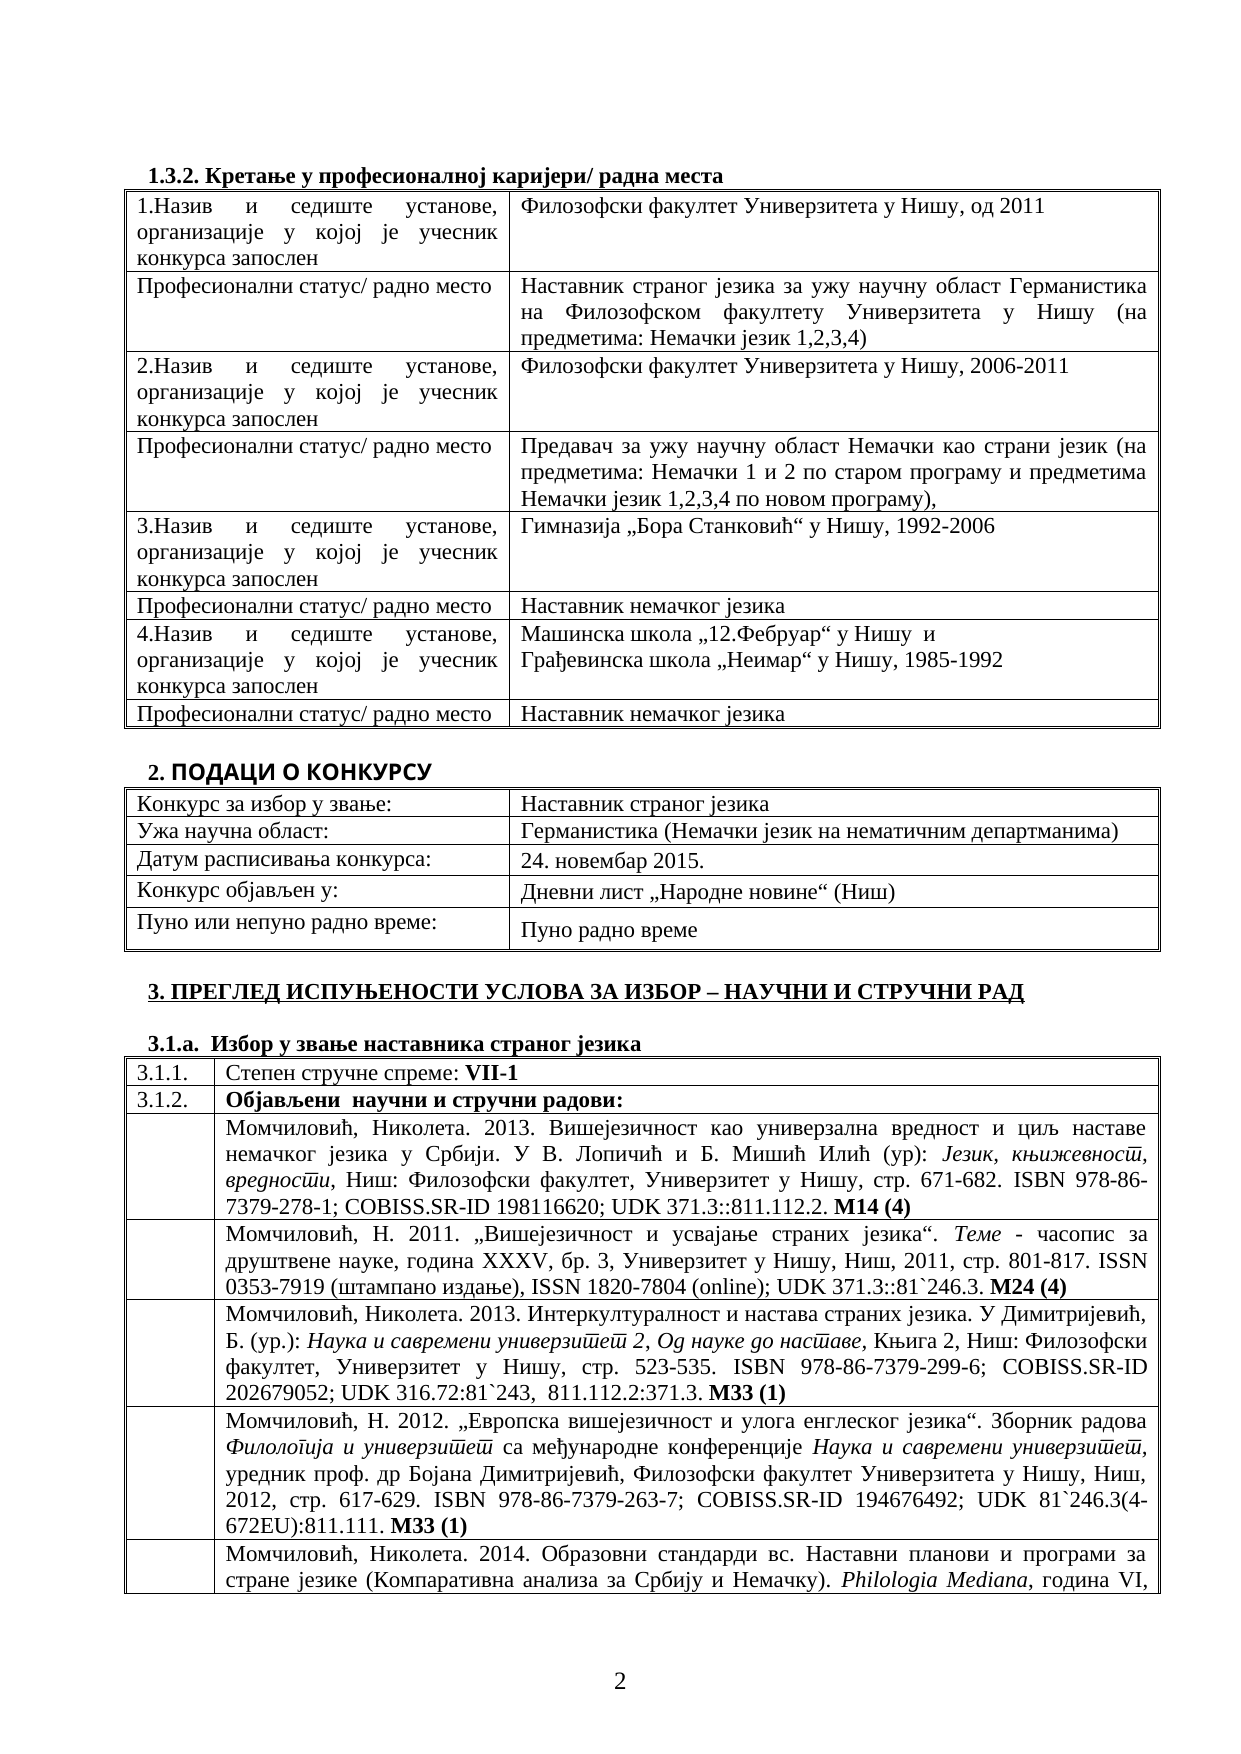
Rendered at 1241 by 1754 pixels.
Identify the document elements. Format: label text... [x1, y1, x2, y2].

table_cell Дневни лист „Народне новине“ (Ниш) [510, 876, 1158, 907]
table_header 1.Назив и седиште установе, организације у којој је учесник конкурса запослен [127, 192, 509, 271]
subtitle 3. ПРЕГЛЕД ИСПУЊЕНОСТИ УСЛОВА ЗА ИЗБОР – НАУЧНИ И СТРУЧНИ РАД [148, 978, 1092, 1004]
table_header Конкурс за избор у звање: [127, 790, 509, 816]
table_cell Датум расписивања конкурса: [127, 845, 509, 875]
table_cell Предавач за ужу научну област Немачки као страни језик (на предметима: Немачки 1 и 2 по старом програму и предметима Немачки језик 1,2,3,4 по новом програму), [510, 432, 1158, 511]
table_cell Филозофски факултет Универзитета у Нишу, 2006-2011 [510, 352, 1158, 431]
table_cell [127, 1300, 214, 1406]
table_cell Професионални статус/ радно место [127, 700, 509, 726]
table_cell Момчиловић, Николета. 2013. Интеркултуралност и настава страних језика. У Димитријевић, Б. (ур.): Наука и савремени универзитет 2, Од науке до наставе, Књига 2, Ниш: Филозофски факултет, Универзитет у Нишу, стр. 523-535. ISBN 978-86-7379-299-6; COBISS.SR-ID 202679052; UDK 316.72:81`243, 811.112.2:371.3. М33 (1) [215, 1300, 1158, 1406]
table_cell Момчиловић, Николета. 2013. Вишејезичност као универзална вредност и циљ наставе немачког језика у Србији. У В. Лопичић и Б. Мишић Илић (ур): Језик, књижевност, вредности, Ниш: Филозофски факултет, Универзитет у Нишу, стр. 671-682. ISBN 978-86-7379-278-1; COBISS.SR-ID 198116620; UDK 371.3::811.112.2. М14 (4) [215, 1114, 1158, 1219]
table_cell Ужа научна област: [127, 817, 509, 844]
table_cell [127, 1407, 214, 1539]
table_cell 2.Назив и седиште установе, организације у којој је учесник конкурса запослен [127, 352, 509, 431]
table_cell Објављени научни и стручни радови: [215, 1086, 1158, 1113]
text 2. Подаци о конкурсу [148, 756, 1092, 787]
table_cell Конкурс објављен у: [127, 876, 509, 907]
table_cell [215, 1540, 1158, 1592]
table_header Степен стручне спреме: VII-1 [215, 1059, 1158, 1085]
table_cell Професионални статус/ радно место [127, 272, 509, 351]
table_cell Момчиловић, Н. 2012. „Европска вишејезичност и улога енглеског језика“. Зборник радова Филологија и универзитет са међународне конференције Наука и савремени универзитет, уредник проф. др Бојана Димитријевић, Филозофски факултет Универзитета у Нишу, Ниш, 2012, стр. 617-629. ISBN 978-86-7379-263-7; COBISS.SR-ID 194676492; UDK 81`246.3(4-672EU):811.111. М33 (1) [215, 1407, 1158, 1539]
table_header 3.1.1. [127, 1059, 214, 1085]
table_cell 3.1.2. [127, 1086, 214, 1113]
table_cell Германистика (Немачки језик на нематичним департманима) [510, 817, 1158, 844]
table_cell Пуно или непуно радно време: [127, 908, 509, 949]
table_cell 4.Назив и седиште установе, организације у којој је учесник конкурса запослен [127, 620, 509, 699]
table_cell Пуно радно време [510, 908, 1158, 949]
table_cell [127, 1114, 214, 1219]
table_cell Наставник немачког језика [510, 592, 1158, 618]
text 3.1.а. Избор у звање наставника страног језика [148, 1029, 1092, 1056]
table_cell Машинска школа „12.Фебруар“ у Нишу и Грађевинска школа „Неимар“ у Нишу, 1985-1992 [510, 620, 1158, 699]
table_cell Наставник страног језика за ужу научну област Германистика на Филозофском факултету Универзитета у Нишу (на предметима: Немачки језик 1,2,3,4) [510, 272, 1158, 351]
table_cell Професионални статус/ радно место [127, 432, 509, 511]
table_cell Професионални статус/ радно место [127, 592, 509, 618]
table_header Филозофски факултет Универзитета у Нишу, од 2011 [510, 192, 1158, 271]
table_cell Момчиловић, Н. 2011. „Вишејезичност и усвајање страних језика“. Теме - часопис за друштвене науке, година XXXV, бр. 3, Универзитет у Нишу, Ниш, 2011, стр. 801-817. ISSN 0353-7919 (штампано издање), ISSN 1820-7804 (online); UDK 371.3::81`246.3. М24 (4) [215, 1220, 1158, 1299]
table_cell Наставник немачког језика [510, 700, 1158, 726]
table_cell [127, 1220, 214, 1299]
table_cell Гимназија „Бора Станковић“ у Нишу, 1992-2006 [510, 512, 1158, 591]
table_cell 3.Назив и седиште установе, организације у којој је учесник конкурса запослен [127, 512, 509, 591]
table_cell 24. новембар 2015. [510, 845, 1158, 875]
table_cell [127, 1540, 214, 1592]
table_header Наставник страног језика [510, 790, 1158, 816]
text 1.3.2. Кретање у професионалној каријери/ радна места [148, 162, 1092, 188]
